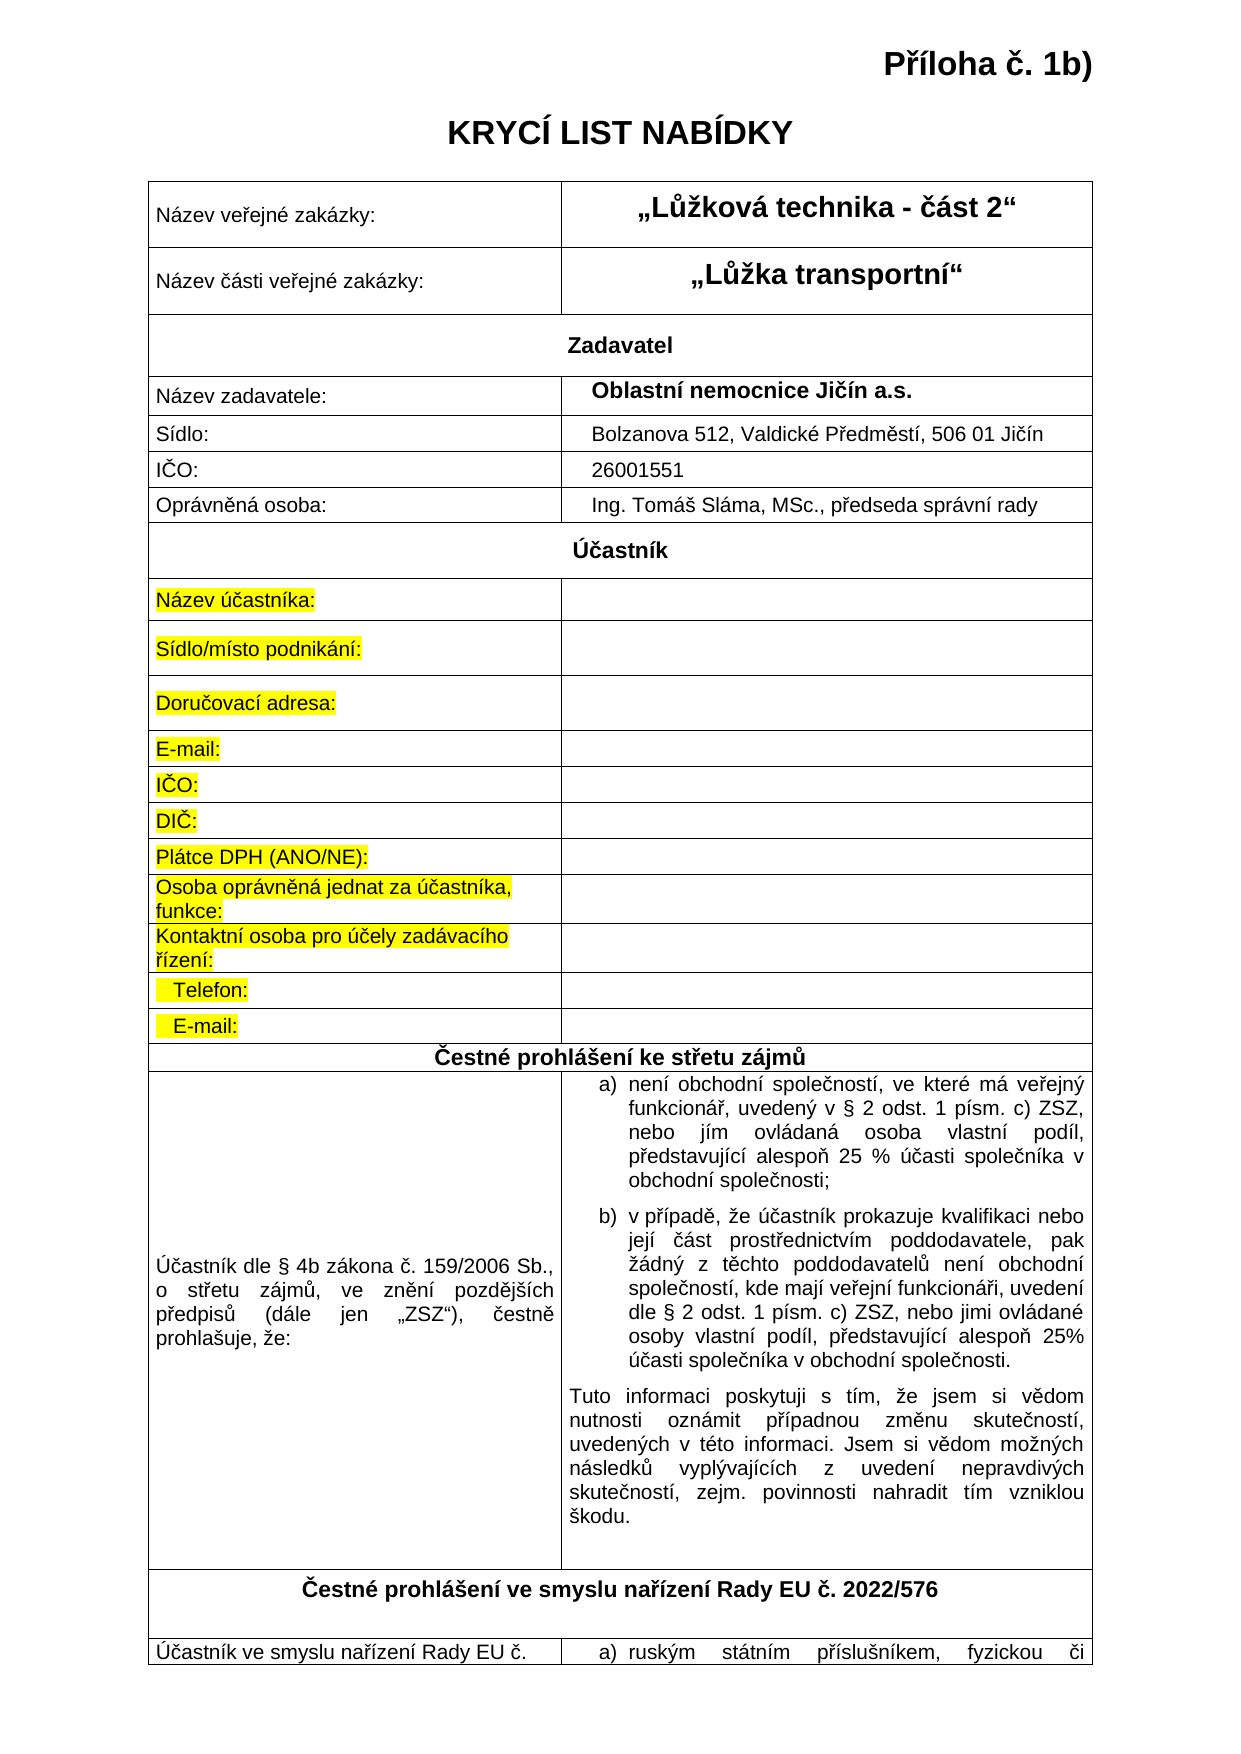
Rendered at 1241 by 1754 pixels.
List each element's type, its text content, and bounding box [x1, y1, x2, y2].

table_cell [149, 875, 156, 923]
table_cell [562, 924, 1092, 972]
table_cell IČO: [149, 452, 561, 487]
table_cell [562, 621, 1092, 675]
table_cell DIČ: [149, 803, 561, 838]
table_cell Čestné prohlášení ve smyslu nařízení Rady EU č. 2022/576 [149, 1570, 1092, 1638]
table_cell IČO: [149, 767, 561, 802]
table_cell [149, 1639, 561, 1664]
table_cell Telefon: [149, 973, 561, 1008]
table_cell [562, 875, 1092, 923]
table_cell Název zadavatele: [149, 377, 561, 415]
table_cell Bolzanova 512, Valdické Předměstí, 506 01 Jičín [562, 416, 1092, 451]
table_header Název veřejné zakázky: [149, 182, 561, 247]
table_cell Čestné prohlášení ke střetu zájmů [149, 1044, 1092, 1071]
table_cell [562, 803, 1092, 838]
table_cell Sídlo/místo podnikání: [149, 621, 561, 675]
table_cell Doručovací adresa: [149, 676, 561, 730]
table_cell Plátce DPH (ANO/NE): [149, 839, 561, 874]
table_cell Kontaktní osoba pro účely zadávacího řízení: [213, 924, 561, 972]
table_cell [562, 839, 1092, 874]
table_cell [562, 579, 1092, 620]
table_cell není obchodní společností, ve které má veřejný funkcionář, uvedený v § 2 odst. 1 písm. c) ZSZ, nebo jím ovládaná osoba vlastní podíl, představující alespoň 25 % účasti společníka v obchodní společnosti; v případě, že účastník prokazuje kvalifikaci nebo její část prostřednictvím poddodavatele, pak žádný z těchto poddodavatelů není obchodní společností, kde mají veřejní funkcionáři, uvedení dle § 2 odst. 1 písm. c) ZSZ, nebo jimi ovládané osoby vlastní podíl, představující alespoň 25% účasti společníka v obchodní společnosti. Tuto informaci poskytuji s tím, že jsem si vědom nutnosti oznámit případnou změnu skutečností, uvedených v této informaci. Jsem si vědom možných následků vyplývajících z uvedení nepravdivých skutečností, zejm. povinnosti nahradit tím vzniklou škodu. [562, 1072, 1092, 1569]
table_cell Oprávněná osoba: [149, 488, 561, 522]
table_cell [562, 731, 1092, 766]
table_cell Účastník [149, 523, 1092, 578]
table_cell Název části veřejné zakázky: [149, 248, 561, 314]
table_cell Název účastníka: [149, 579, 561, 620]
table_cell Oblastní nemocnice Jičín a.s. [562, 377, 1092, 415]
table_cell [562, 1009, 1092, 1043]
table_header „Lůžková technika - část 2“ [562, 182, 1092, 247]
table_cell Osoba oprávněná jednat za účastníka, funkce: [223, 875, 561, 923]
table_cell Zadavatel [149, 315, 1092, 376]
table_cell [562, 676, 1092, 730]
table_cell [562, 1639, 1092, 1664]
table_cell [562, 767, 1092, 802]
table_cell „Lůžka transportní“ [562, 248, 1092, 314]
text Příloha č. 1b) [148, 44, 1092, 83]
table_cell Sídlo: [149, 416, 561, 451]
text KRYCÍ LIST NABÍDKY [148, 113, 1092, 152]
table_cell [562, 973, 1092, 1008]
table_cell E-mail: [149, 1009, 561, 1043]
table_cell E-mail: [149, 731, 561, 766]
table_cell Účastník dle § 4b zákona č. 159/2006 Sb., o střetu zájmů, ve znění pozdějších předpisů (dále jen „ZSZ“), čestně prohlašuje, že: [149, 1072, 561, 1569]
table_cell 26001551 [562, 452, 1092, 487]
table_cell Ing. Tomáš Sláma, MSc., předseda správní rady [562, 488, 1092, 522]
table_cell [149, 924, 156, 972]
